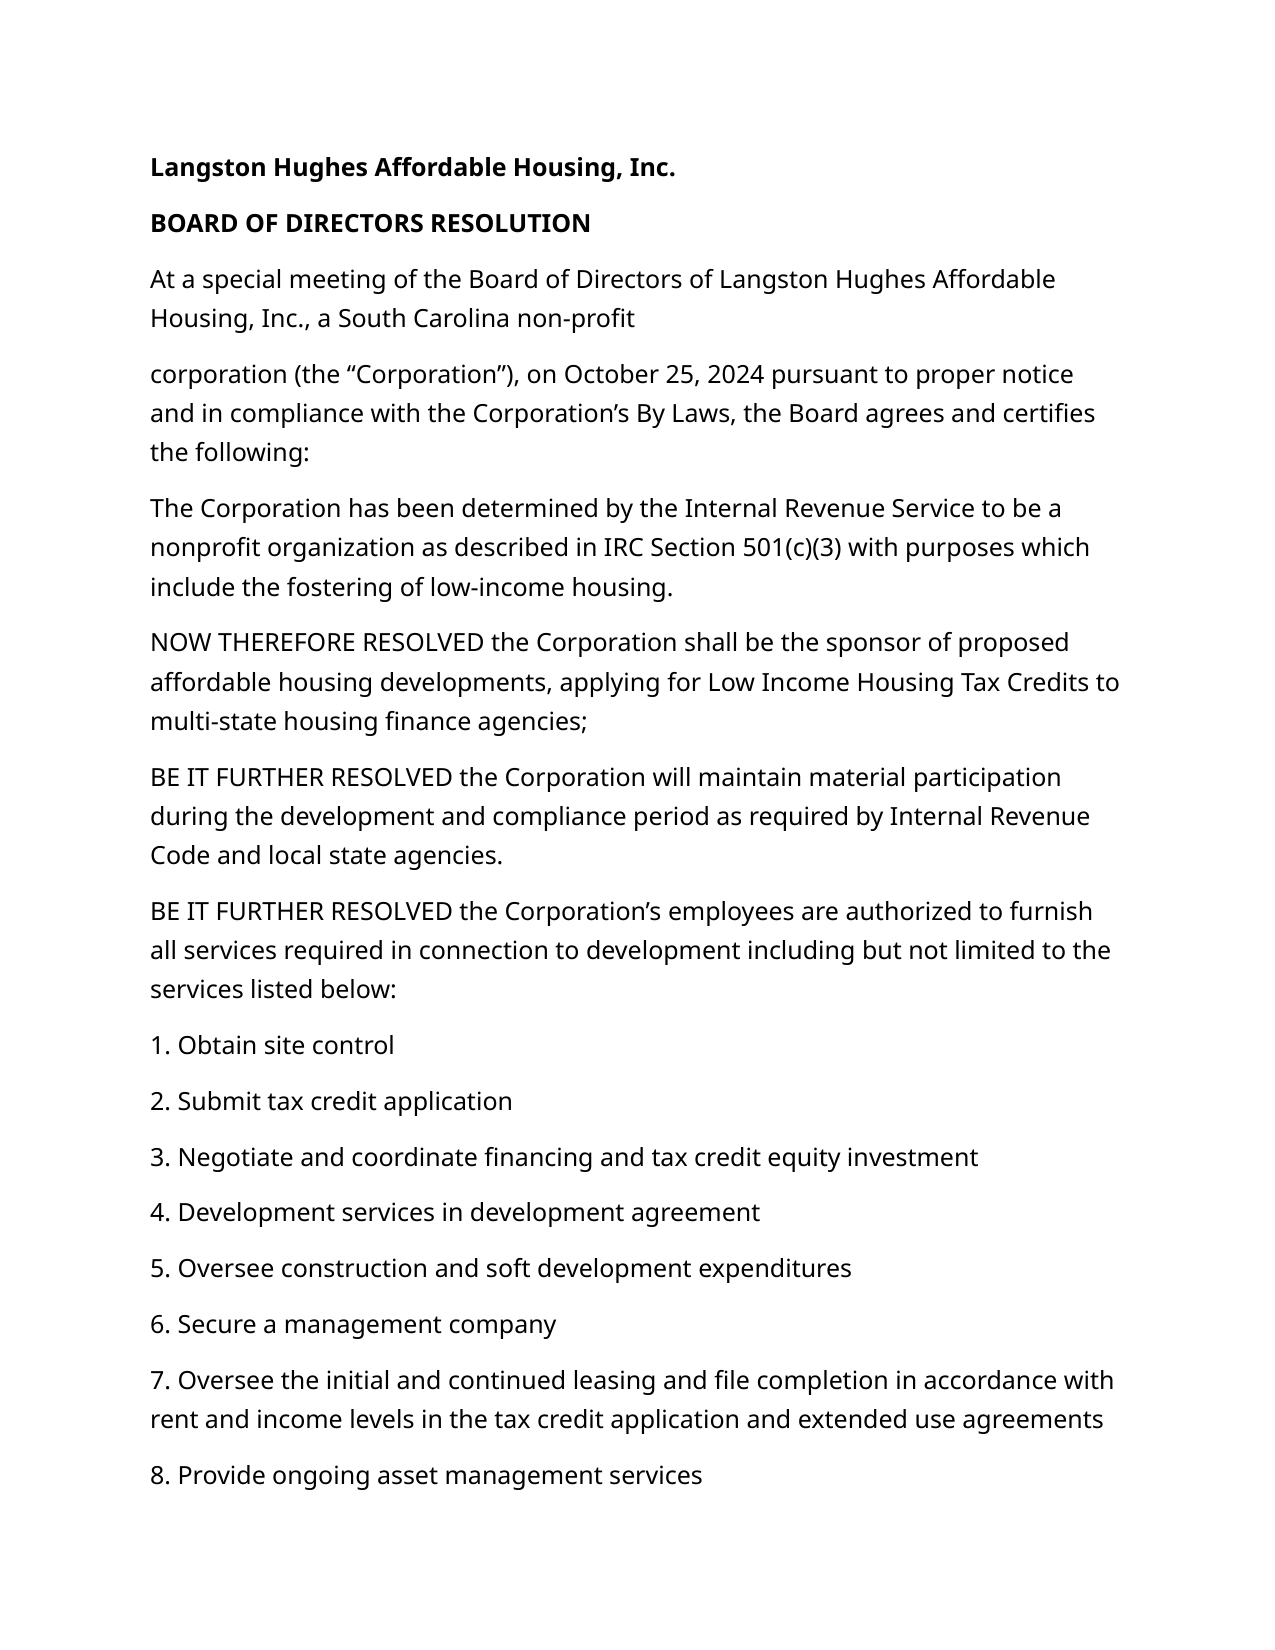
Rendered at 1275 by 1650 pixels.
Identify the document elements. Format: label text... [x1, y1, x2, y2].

text 8. Provide ongoing asset management services [150, 1457, 1125, 1492]
text BE IT FURTHER RESOLVED the Corporation’s employees are authorized to furnish all services required in connection to development including but not limited to the services listed below: [150, 893, 1125, 1006]
text At a special meeting of the Board of Directors of Langston Hughes Affordable Housing, Inc., a South Carolina non-profit [150, 262, 1125, 335]
text 6. Secure a management company [150, 1307, 1125, 1341]
text 7. Oversee the initial and continued leasing and file completion in accordance with rent and income levels in the tax credit application and extended use agreements [150, 1362, 1125, 1436]
text 2. Submit tax credit application [150, 1083, 1125, 1117]
text The Corporation has been determined by the Internal Revenue Service to be a nonprofit organization as described in IRC Section 501(c)(3) with purposes which include the fostering of low-income housing. [150, 491, 1125, 603]
text 5. Oversee construction and soft development expenditures [150, 1251, 1125, 1285]
text BE IT FURTHER RESOLVED the Corporation will maintain material participation during the development and compliance period as required by Internal Revenue Code and local state agencies. [150, 759, 1125, 872]
text Langston Hughes Affordable Housing, Inc. [150, 150, 1125, 184]
text 4. Development services in development agreement [150, 1195, 1125, 1229]
text 3. Negotiate and coordinate financing and tax credit equity investment [150, 1139, 1125, 1173]
text BOARD OF DIRECTORS RESOLUTION [150, 206, 1125, 240]
text corporation (the “Corporation”), on October 25, 2024 pursuant to proper notice and in compliance with the Corporation’s By Laws, the Board agrees and certifies the following: [150, 357, 1125, 469]
text NOW THEREFORE RESOLVED the Corporation shall be the sponsor of proposed affordable housing developments, applying for Low Income Housing Tax Credits to multi-state housing finance agencies; [150, 625, 1125, 737]
text 1. Obtain site control [150, 1027, 1125, 1062]
